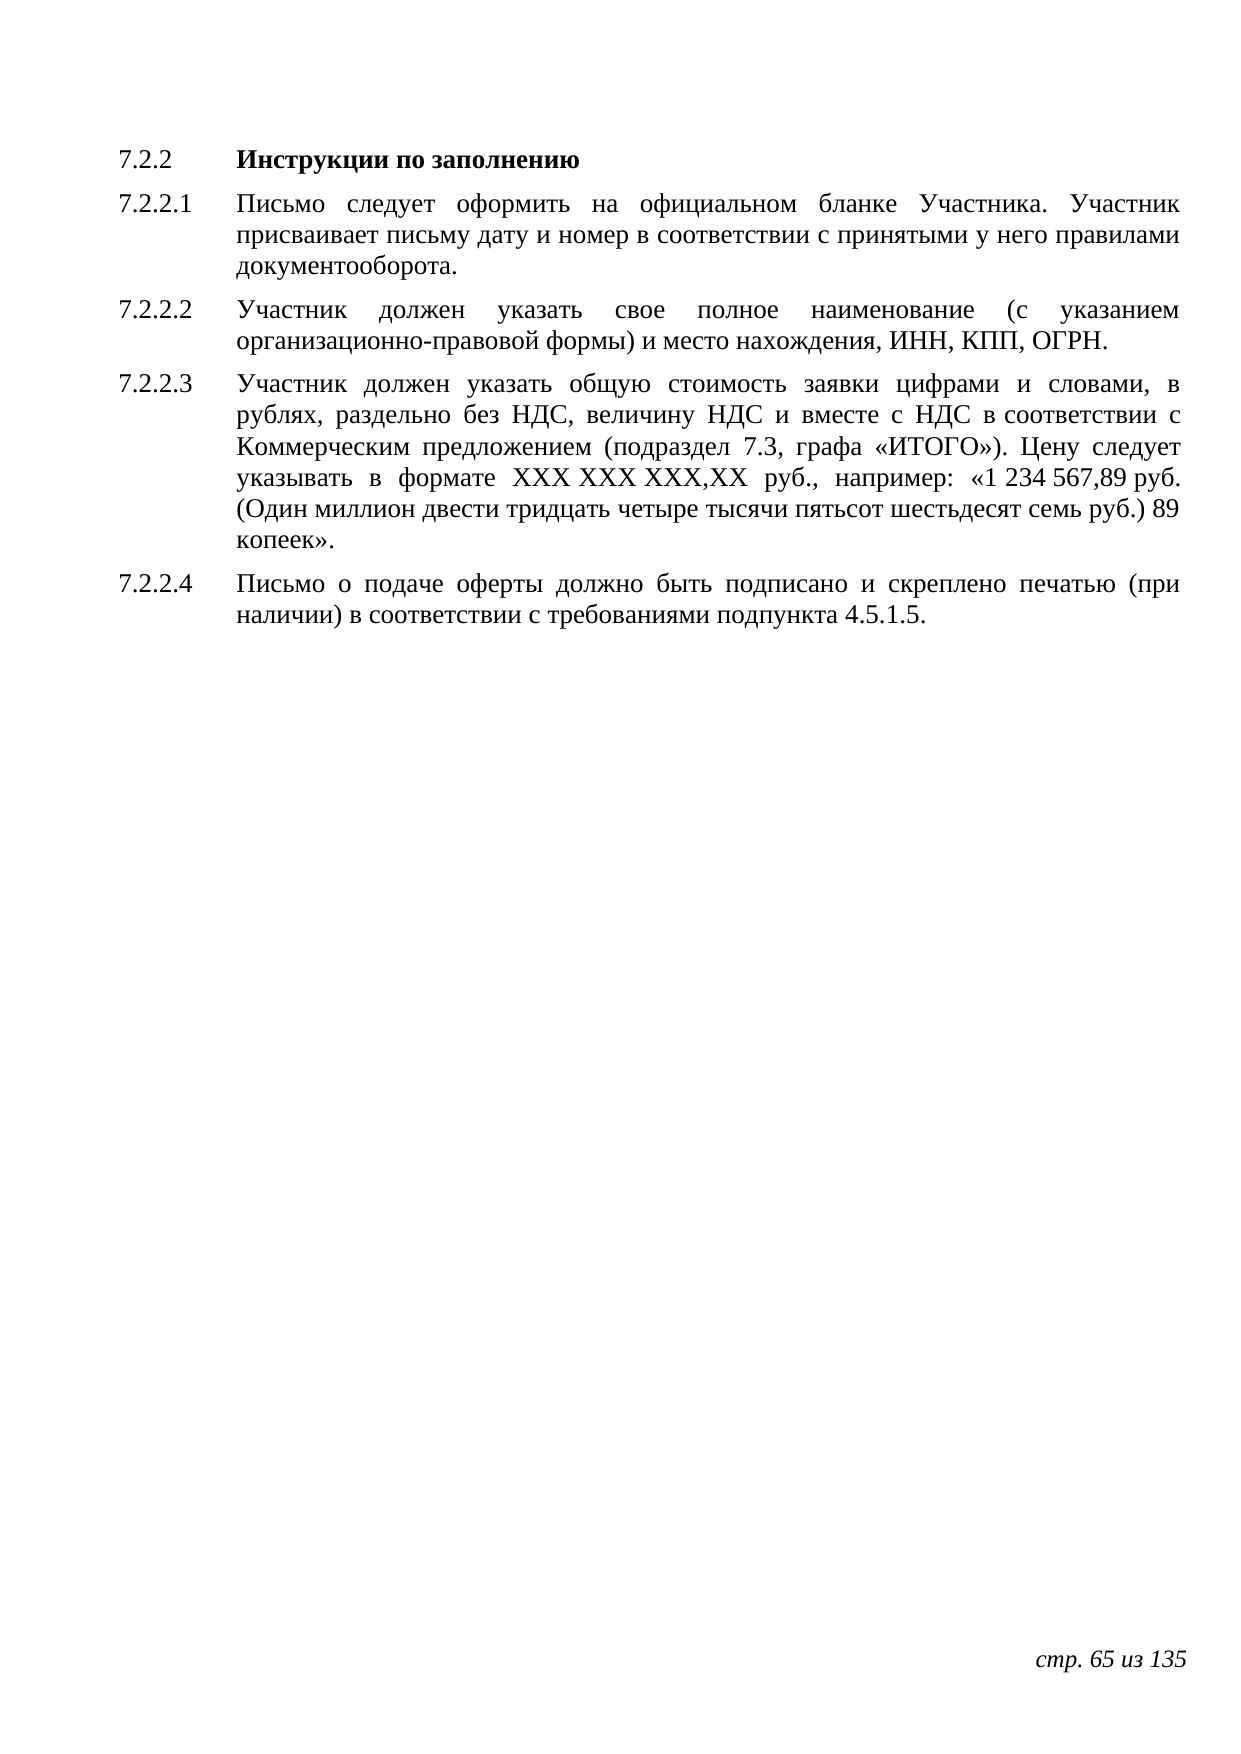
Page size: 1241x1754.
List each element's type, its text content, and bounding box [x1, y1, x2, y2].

text Инструкции по заполнению [118, 143, 1181, 174]
text Участник должен указать свое полное наименование (с указанием организационно-правовой формы) и место нахождения, ИНН, КПП, ОГРН. [118, 293, 1181, 355]
text Письмо о подаче оферты должно быть подписано и скреплено печатью (при наличии) в соответствии с требованиями подпункта 4.5.1.5. [118, 567, 1181, 629]
text Участник должен указать общую стоимость заявки цифрами и словами, в рублях, раздельно без НДС, величину НДС и вместе с НДС в соответствии с Коммерческим предложением (подраздел 7.3, графа «ИТОГО»). Цену следует указывать в формате ХХХ ХХХ ХХХ,ХХ руб., например: «1 234 567,89 руб. (Один миллион двести тридцать четыре тысячи пятьсот шестьдесят семь руб.) 89 копеек». [118, 367, 1181, 554]
text Письмо следует оформить на официальном бланке Участника. Участник присваивает письму дату и номер в соответствии с принятыми у него правилами документооборота. [118, 187, 1181, 280]
